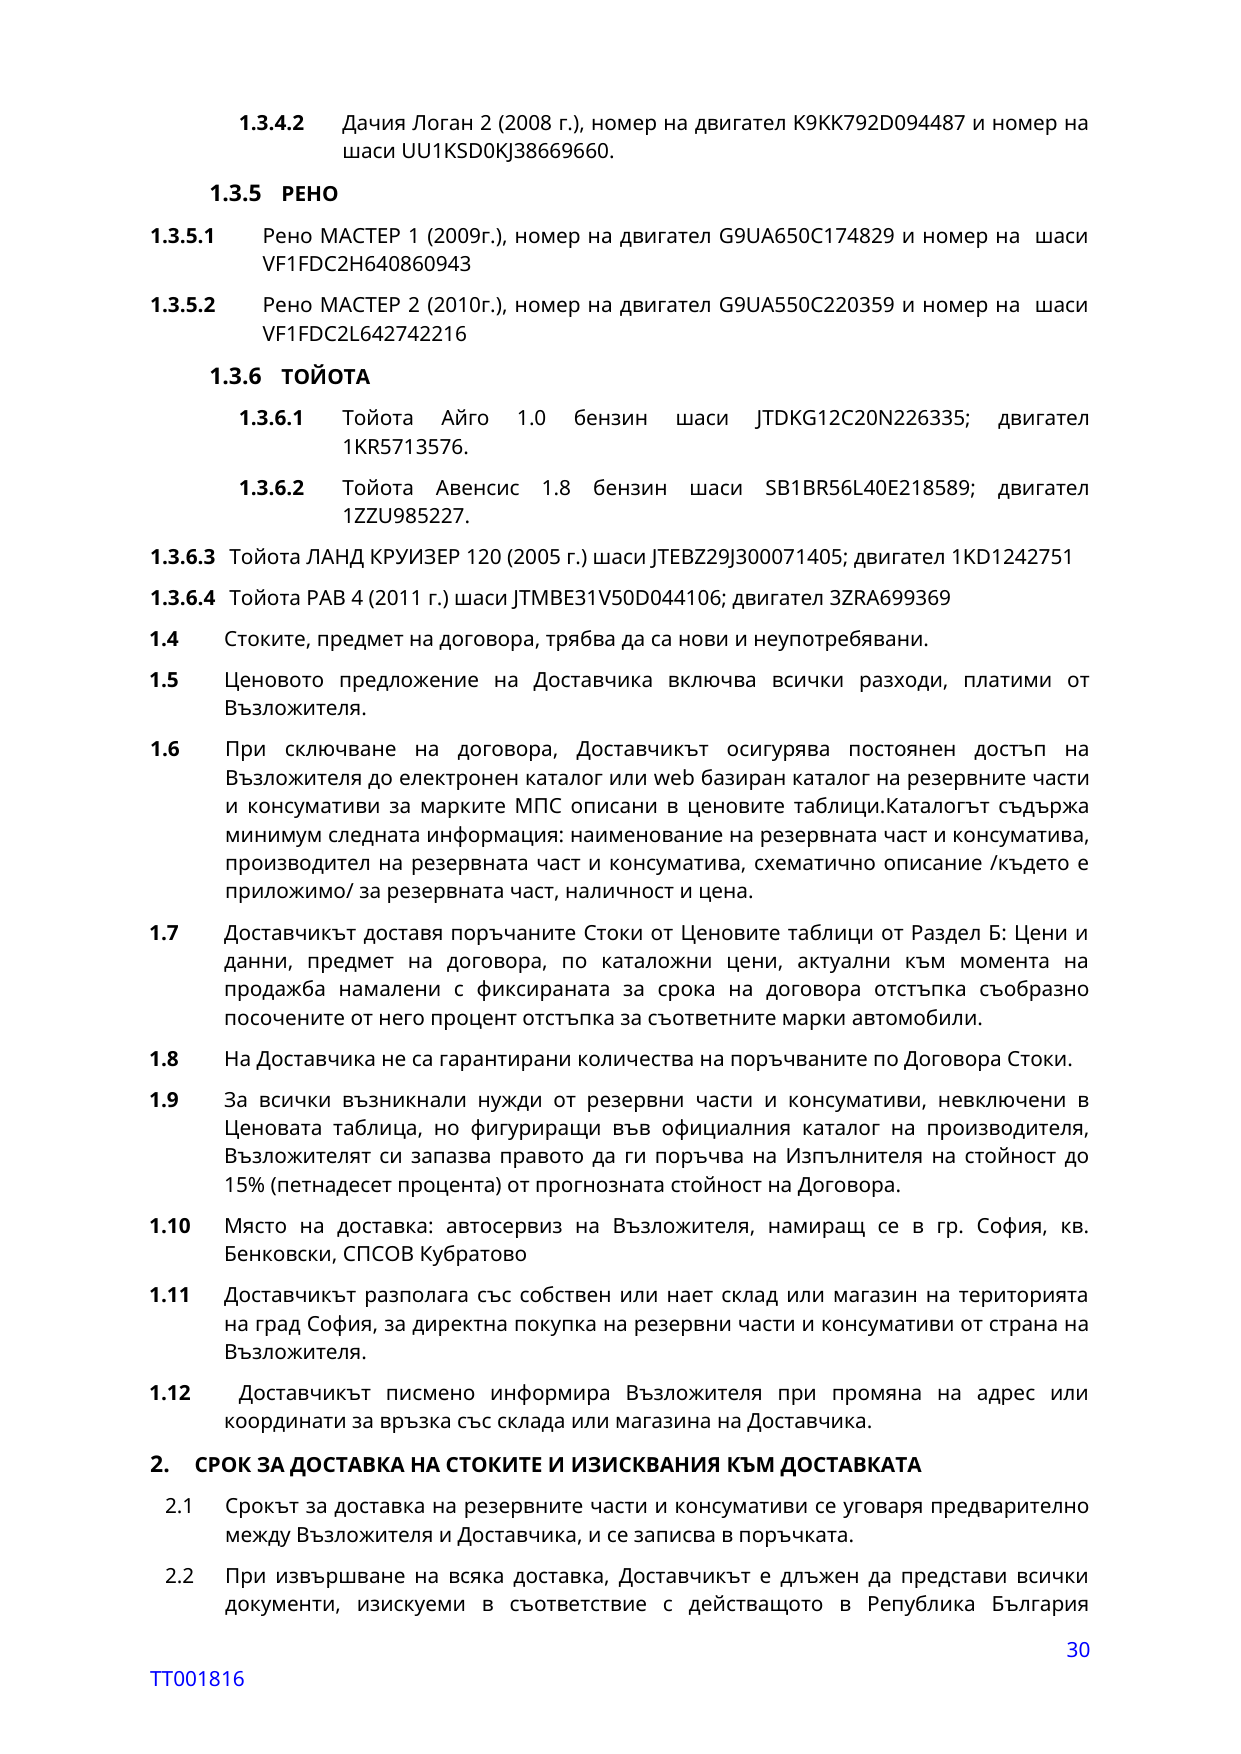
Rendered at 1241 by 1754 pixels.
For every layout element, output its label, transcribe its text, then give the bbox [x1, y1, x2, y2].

list Тойота Айго 1.0 бензин шаси JTDKG12C20N226335; двигател 1KR5713576. [239, 403, 1090, 460]
list На Доставчика не са гарантирани количества на поръчваните по Договора Стоки. [149, 1044, 1090, 1072]
list Тойота РАВ 4 (2011 г.) шаси JTMBE31V50D044106; двигател 3ZRA699369 [150, 583, 1090, 612]
list РЕНО [209, 177, 1090, 208]
list Стоките, предмет на договора, трябва да са нови и неупотребявани. [149, 624, 1090, 653]
list Тойота Авенсис 1.8 бензин шаси SB1BR56L40E218589; двигател 1ZZU985227. [239, 473, 1090, 530]
list Дачия Логан 2 (2008 г.), номер на двигател K9KK792D094487 и номер на шаси UU1KSD0KJ38669660. [239, 108, 1090, 165]
list За всички възникнали нужди от резервни части и консумативи, невключени в Ценовата таблица, но фигуриращи във официалния каталог на производителя, Възложителят си запазва правото да ги поръчва на Изпълнителя на стойност до 15% (петнадесет процента) от прогнозната стойност на Договора. [149, 1085, 1090, 1198]
list При сключване на договора, Доставчикът осигурява постоянен достъп на Възложителя до електронен каталог или web базиран каталог на резервните части и консумативи за марките МПС описани в ценовите таблици.Каталогът съдържа минимум следната информация: наименование на резервната част и консуматива, производител на резервната част и консуматива, схематично описание /където е приложимо/ за резервната част, наличност и цена. [150, 734, 1090, 905]
list Тойота ЛАНД КРУИЗЕР 120 (2005 г.) шаси JTEBZ29J300071405; двигател 1KD1242751 [150, 542, 1090, 571]
list Доставчикът доставя поръчаните Стоки от Ценовите таблици от Раздел Б: Цени и данни, предмет на договора, по каталожни цени, актуални към момента на продажба намалени с фиксираната за срока на договора отстъпка съобразно посочените от него процент отстъпка за съответните марки автомобили. [149, 918, 1090, 1031]
list Срокът за доставка на резервните части и консумативи се уговаря предварително между Възложителя и Доставчика, и се записва в поръчката. [165, 1491, 1090, 1548]
list Рено МАСТЕР 1 (2009г.), номер на двигател G9UA650C174829 и номер на шаси VF1FDC2H640860943 [150, 221, 1090, 278]
list Доставчикът разполага със собствен или нает склад или магазин на територията на град София, за директна покупка на резервни части и консумативи от страна на Възложителя. [149, 1280, 1090, 1366]
list СРОК ЗА ДОСТАВКА НА СТОКИТЕ И ИЗИСКВАНИЯ КЪМ ДОСТАВКАТА [150, 1448, 1090, 1479]
list Рено МАСТЕР 2 (2010г.), номер на двигател G9UA550C220359 и номер на шаси VF1FDC2L642742216 [150, 290, 1090, 347]
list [165, 1561, 1090, 1618]
list Доставчикът писмено информира Възложителя при промяна на адрес или координати за връзка със склада или магазина на Доставчика. [149, 1378, 1090, 1435]
list Ценовото предложение на Доставчика включва всички разходи, платими от Възложителя. [149, 665, 1090, 722]
list ТОЙОТА [209, 360, 1090, 391]
list Място на доставка: автосервиз на Възложителя, намиращ се в гр. София, кв. Бенковски, СПСОВ Кубратово [149, 1211, 1090, 1268]
